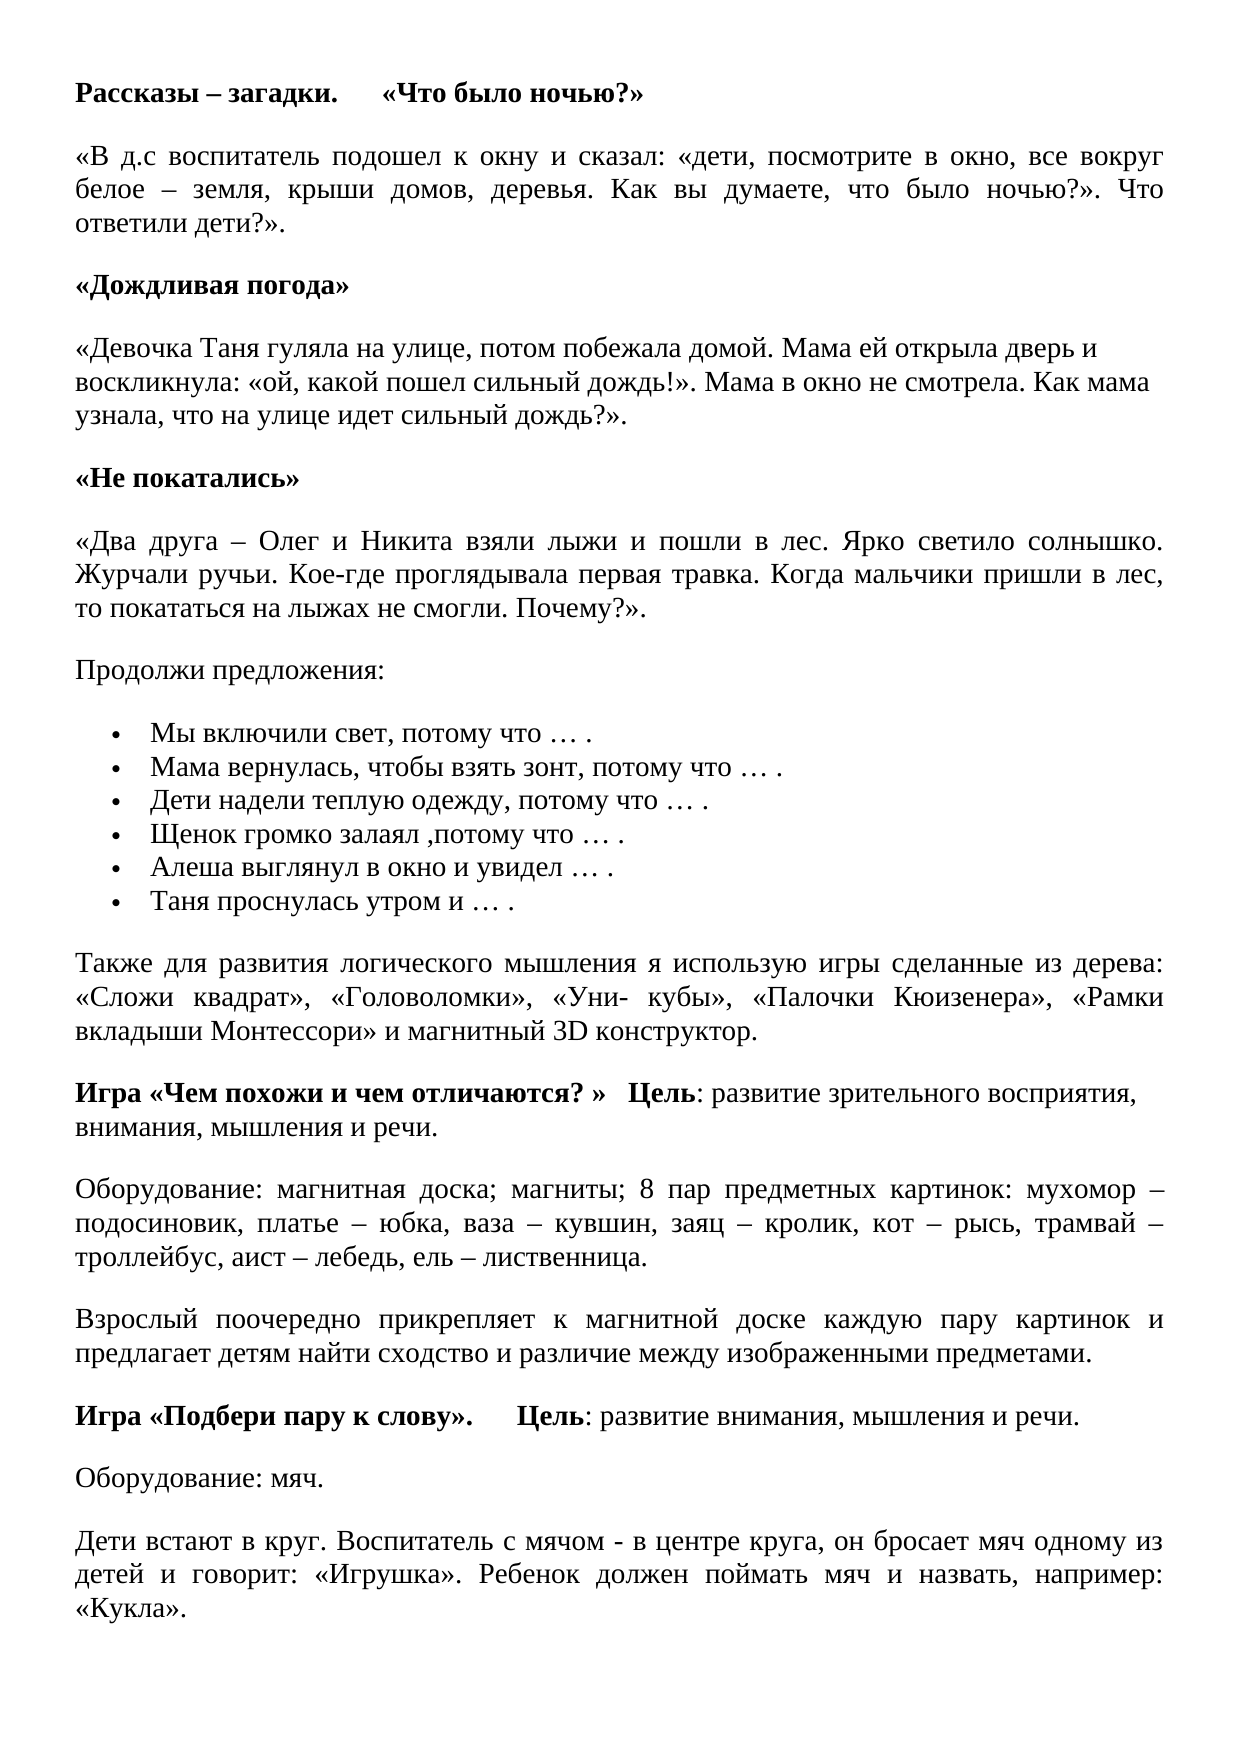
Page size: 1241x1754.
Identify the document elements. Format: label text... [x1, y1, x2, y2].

text «Не покатались» [75, 460, 1165, 493]
text «Два друга – Олег и Никита взяли лыжи и пошли в лес. Ярко светило солнышко. Журчали ручьи. Кое-где проглядывала первая травка. Когда мальчики пришли в лес, то покататься на лыжах не смогли. Почему?». [75, 523, 1165, 623]
text Продолжи предложения: [75, 652, 1165, 686]
text Игра «Чем похожи и чем отличаются? » Цель: развитие зрительного восприятия, внимания, мышления и речи. [75, 1075, 1165, 1142]
list Мы включили свет, потому что … . [112, 715, 1165, 749]
text Рассказы – загадки. «Что было ночью?» [75, 75, 1165, 108]
text «В д.с воспитатель подошел к окну и сказал: «дети, посмотрите в окно, все вокруг белое – земля, крыши домов, деревья. Как вы думаете, что было ночью?». Что ответили дети?». [75, 138, 1165, 238]
list Дети надели теплую одежду, потому что … . [112, 782, 1165, 816]
text Взрослый поочередно прикрепляет к магнитной доске каждую пару картинок и предлагает детям найти сходство и различие между изображенными предметами. [75, 1301, 1165, 1368]
text Также для развития логического мышления я использую игры сделанные из дерева: «Сложи квадрат», «Головоломки», «Уни- кубы», «Палочки Кюизенера», «Рамки вкладыши Монтессори» и магнитный 3D конструктор. [75, 946, 1165, 1046]
text Игра «Подбери пару к слову». Цель: развитие внимания, мышления и речи. [75, 1398, 1165, 1431]
text «Дождливая погода» [75, 267, 1165, 301]
list Таня проснулась утром и … . [112, 883, 1165, 916]
text Оборудование: магнитная доска; магниты; 8 пар предметных картинок: мухомор – подосиновик, платье – юбка, ваза – кувшин, заяц – кролик, кот – рысь, трамвай – троллейбус, аист – лебедь, ель – лиственница. [75, 1172, 1165, 1272]
text «Девочка Таня гуляла на улице, потом побежала домой. Мама ей открыла дверь и воскликнула: «ой, какой пошел сильный дождь!». Мама в окно не смотрела. Как мама узнала, что на улице идет сильный дождь?». [75, 330, 1165, 431]
list Щенок громко залаял ,потому что … . [112, 816, 1165, 849]
list Мама вернулась, чтобы взять зонт, потому что … . [112, 749, 1165, 782]
text Дети встают в круг. Воспитатель с мячом - в центре круга, он бросает мяч одному из детей и говорит: «Игрушка». Ребенок должен поймать мяч и назвать, например: «Кукла». [75, 1523, 1165, 1624]
text Оборудование: мяч. [75, 1460, 1165, 1494]
list Алеша выглянул в окно и увидел … . [112, 849, 1165, 883]
